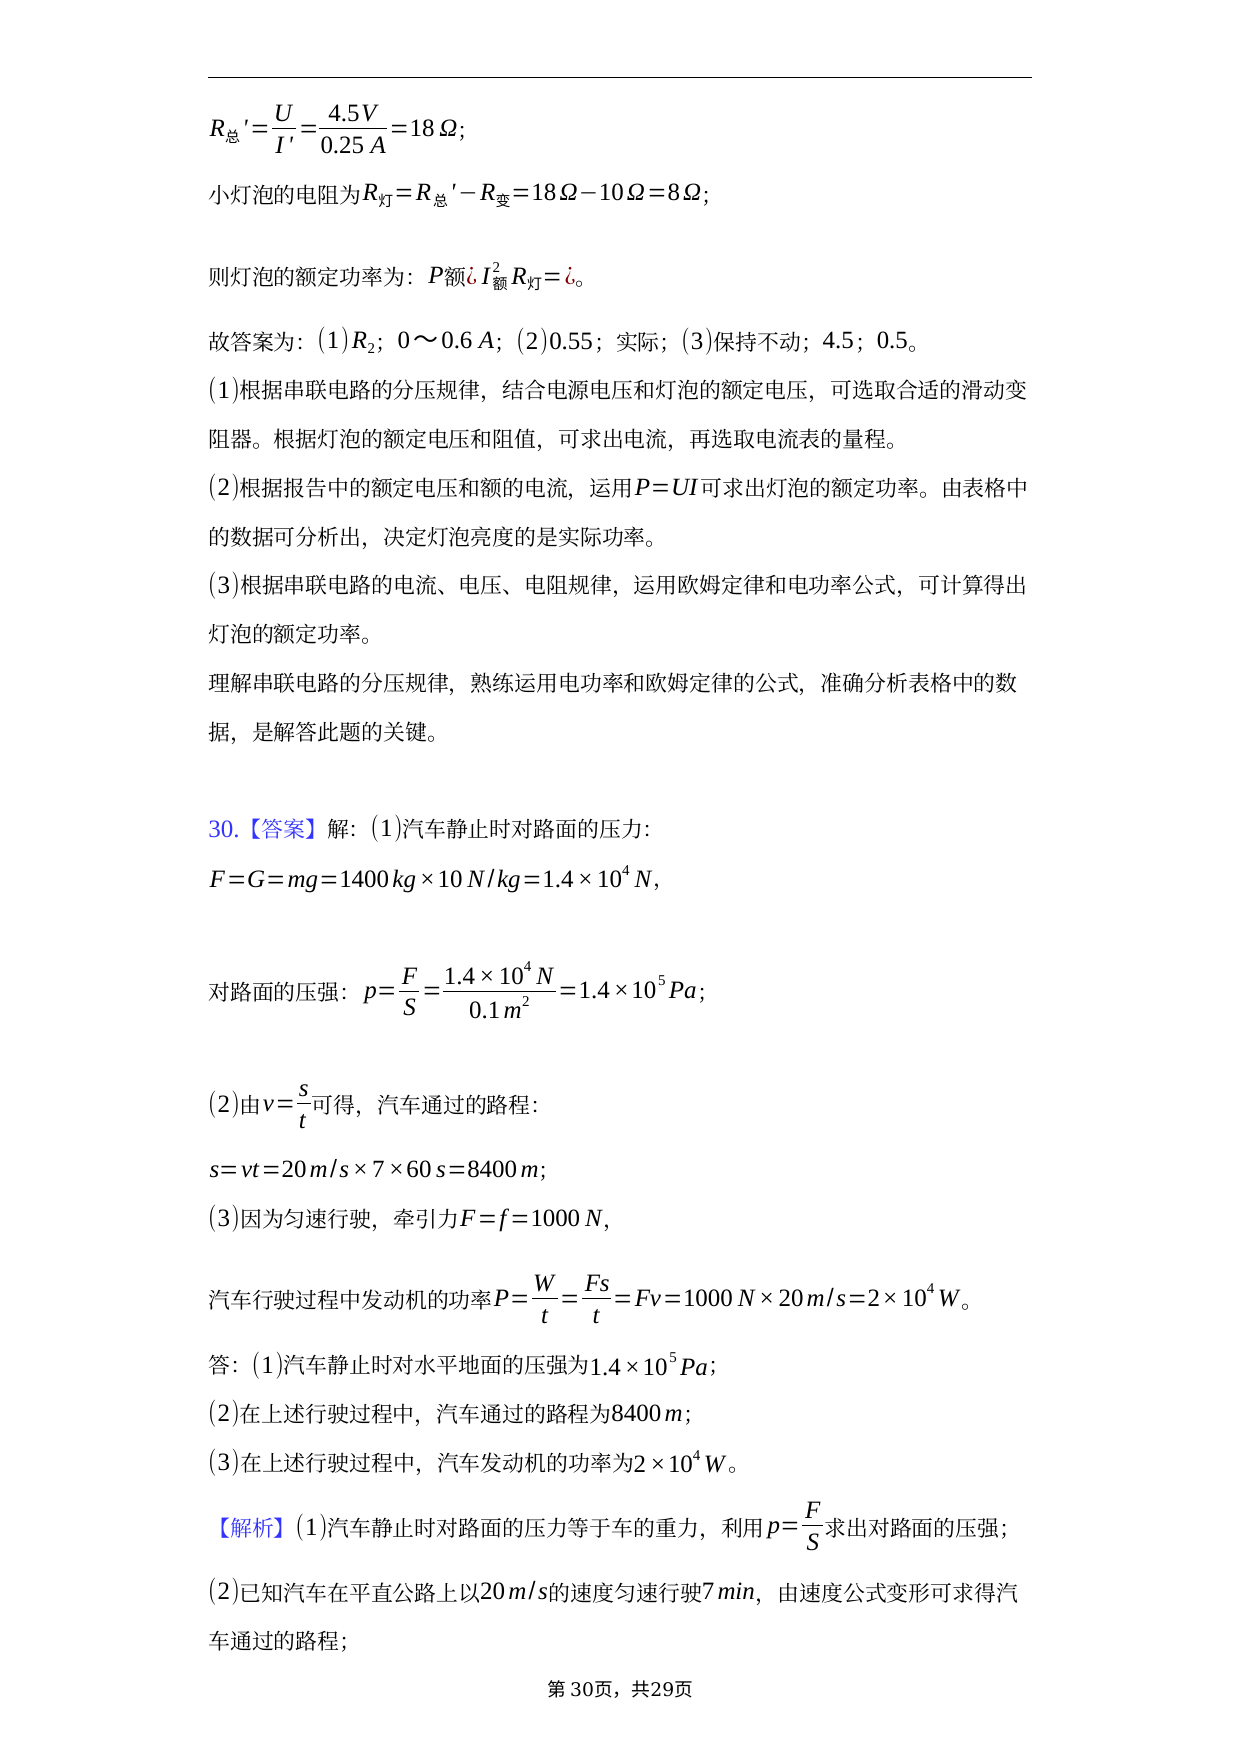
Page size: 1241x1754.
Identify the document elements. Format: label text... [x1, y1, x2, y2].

text 30.【答案】解：汽车静止时对路面的压力： ， 对路面的压强：； 由可得，汽车通过的路程： ； 因为匀速行驶，牵引力， 汽车行驶过程中发动机的功率。 答：汽车静止时对水平地面的压强为； 在上述行驶过程中，汽车通过的路程为； 在上述行驶过程中，汽车发动机的功率为。 [208, 812, 1032, 1478]
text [208, 1494, 1032, 1656]
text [208, 97, 1032, 796]
